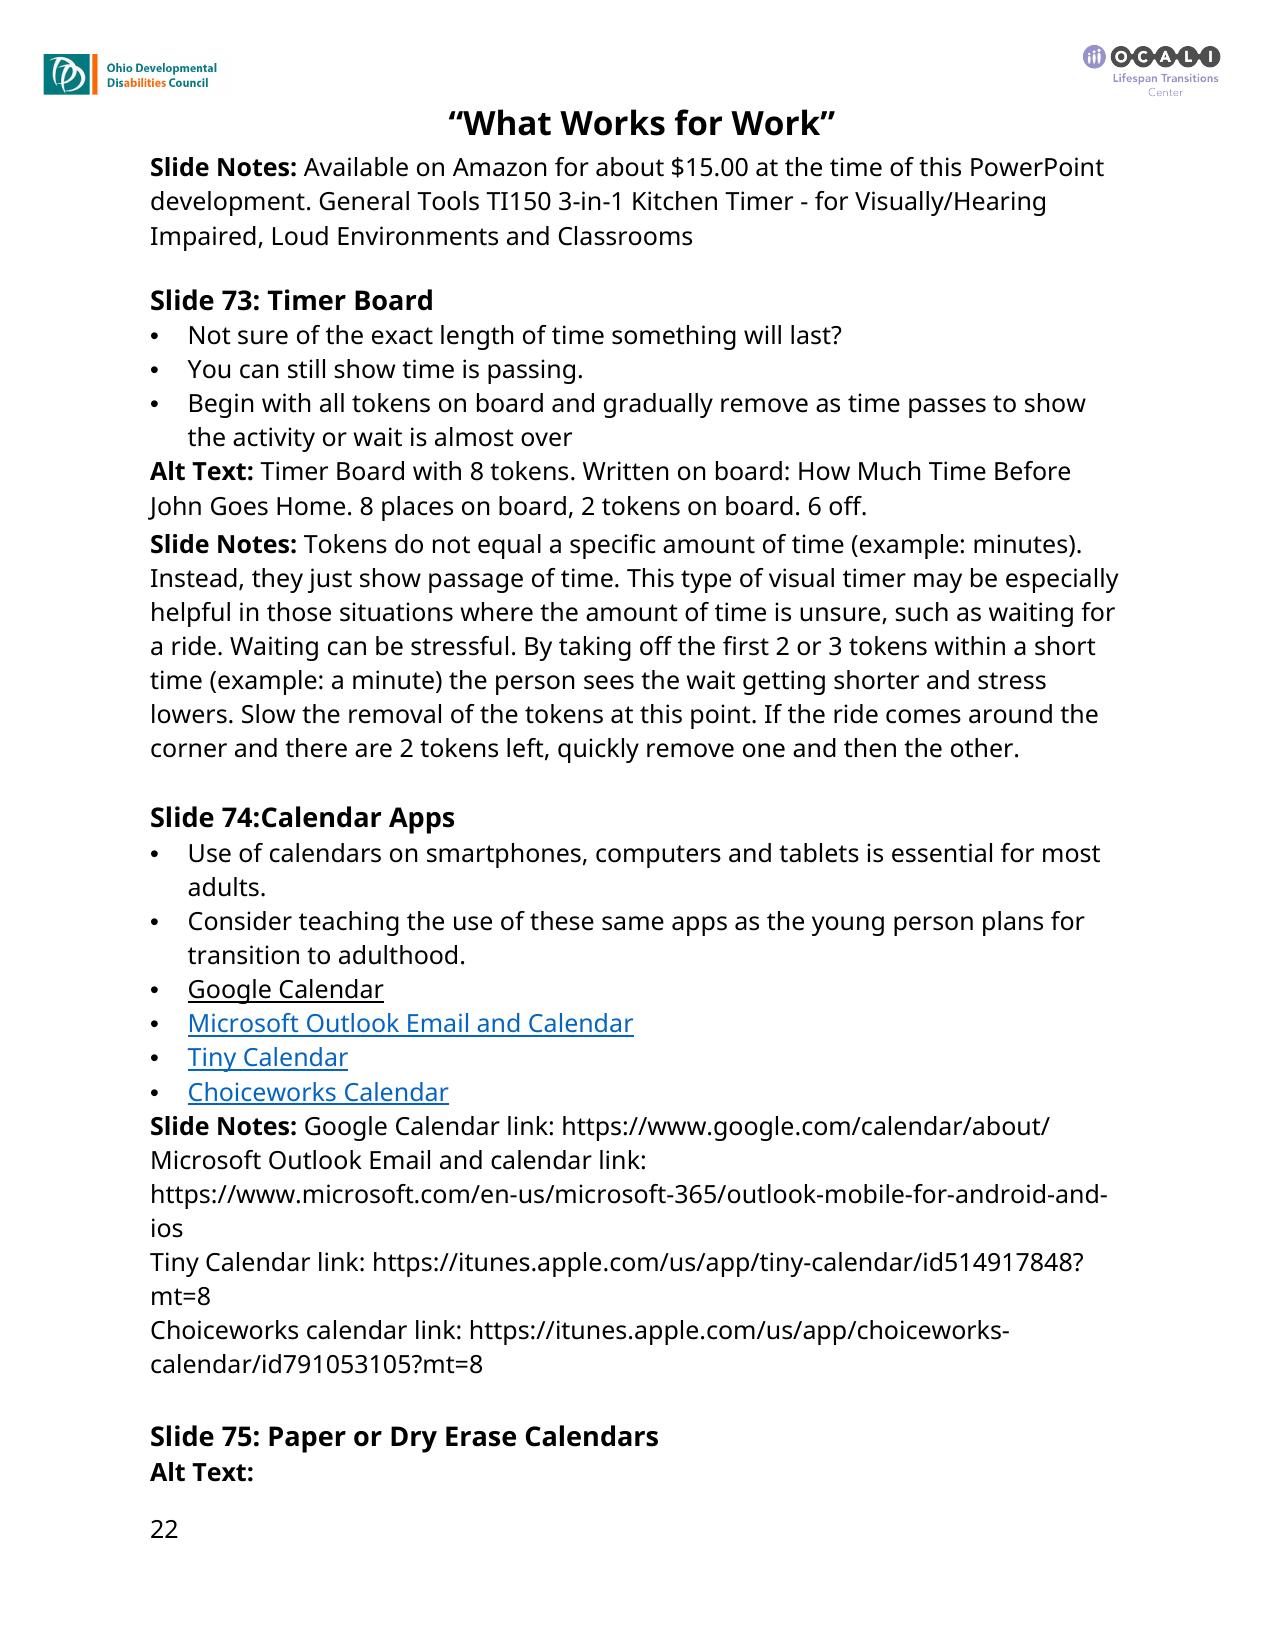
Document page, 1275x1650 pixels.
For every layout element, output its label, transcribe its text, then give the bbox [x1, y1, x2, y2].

text Slide 74:Calendar Apps [150, 799, 1125, 836]
picture [38, 54, 238, 99]
list Consider teaching the use of these same apps as the young person plans for transition to adulthood. [150, 904, 1125, 972]
text Alt Text: [150, 1454, 1125, 1488]
list Tiny Calendar [150, 1040, 1125, 1074]
list Google Calendar [150, 972, 1125, 1006]
subtitle Slide Notes: Tokens do not equal a specific amount of time (example: minutes). Instead, they just show passage of time. This type of visual timer may be especially helpful in those situations where the amount of time is unsure, such as waiting for a ride. Waiting can be stressful. By taking off the first 2 or 3 tokens within a short time (example: a minute) the person sees the wait getting shorter and stress lowers. Slow the removal of the tokens at this point. If the ride comes around the corner and there are 2 tokens left, quickly remove one and then the other. [150, 526, 1125, 765]
subtitle Slide Notes: Available on Amazon for about $15.00 at the time of this PowerPoint development. General Tools TI150 3-in-1 Kitchen Timer - for Visually/Hearing Impaired, Loud Environments and Classrooms [150, 150, 1125, 252]
list Use of calendars on smartphones, computers and tablets is essential for most adults. [150, 836, 1125, 904]
list Choiceworks Calendar [150, 1074, 1125, 1108]
text Slide 73: Timer Board [150, 281, 1125, 318]
text Slide 75: Paper or Dry Erase Calendars [150, 1418, 1125, 1454]
text Alt Text: Timer Board with 8 tokens. Written on board: How Much Time Before John Goes Home. 8 places on board, 2 tokens on board. 6 off. [150, 454, 1125, 522]
text Microsoft Outlook Email and calendar link: https://www.microsoft.com/en-us/microsoft-365/outlook-mobile-for-android-and-ios [150, 1142, 1125, 1244]
list Begin with all tokens on board and gradually remove as time passes to show the activity or wait is almost over [150, 386, 1125, 454]
list Not sure of the exact length of time something will last? [150, 318, 1125, 352]
list Microsoft Outlook Email and Calendar [150, 1006, 1125, 1040]
text Choiceworks calendar link: https://itunes.apple.com/us/app/choiceworks-calendar/id791053105?mt=8 [150, 1313, 1125, 1381]
text Slide Notes: Google Calendar link: https://www.google.com/calendar/about/ [150, 1108, 1125, 1142]
picture [1080, 43, 1224, 99]
list You can still show time is passing. [150, 352, 1125, 386]
text Tiny Calendar link: https://itunes.apple.com/us/app/tiny-calendar/id514917848?mt=8 [150, 1244, 1125, 1313]
